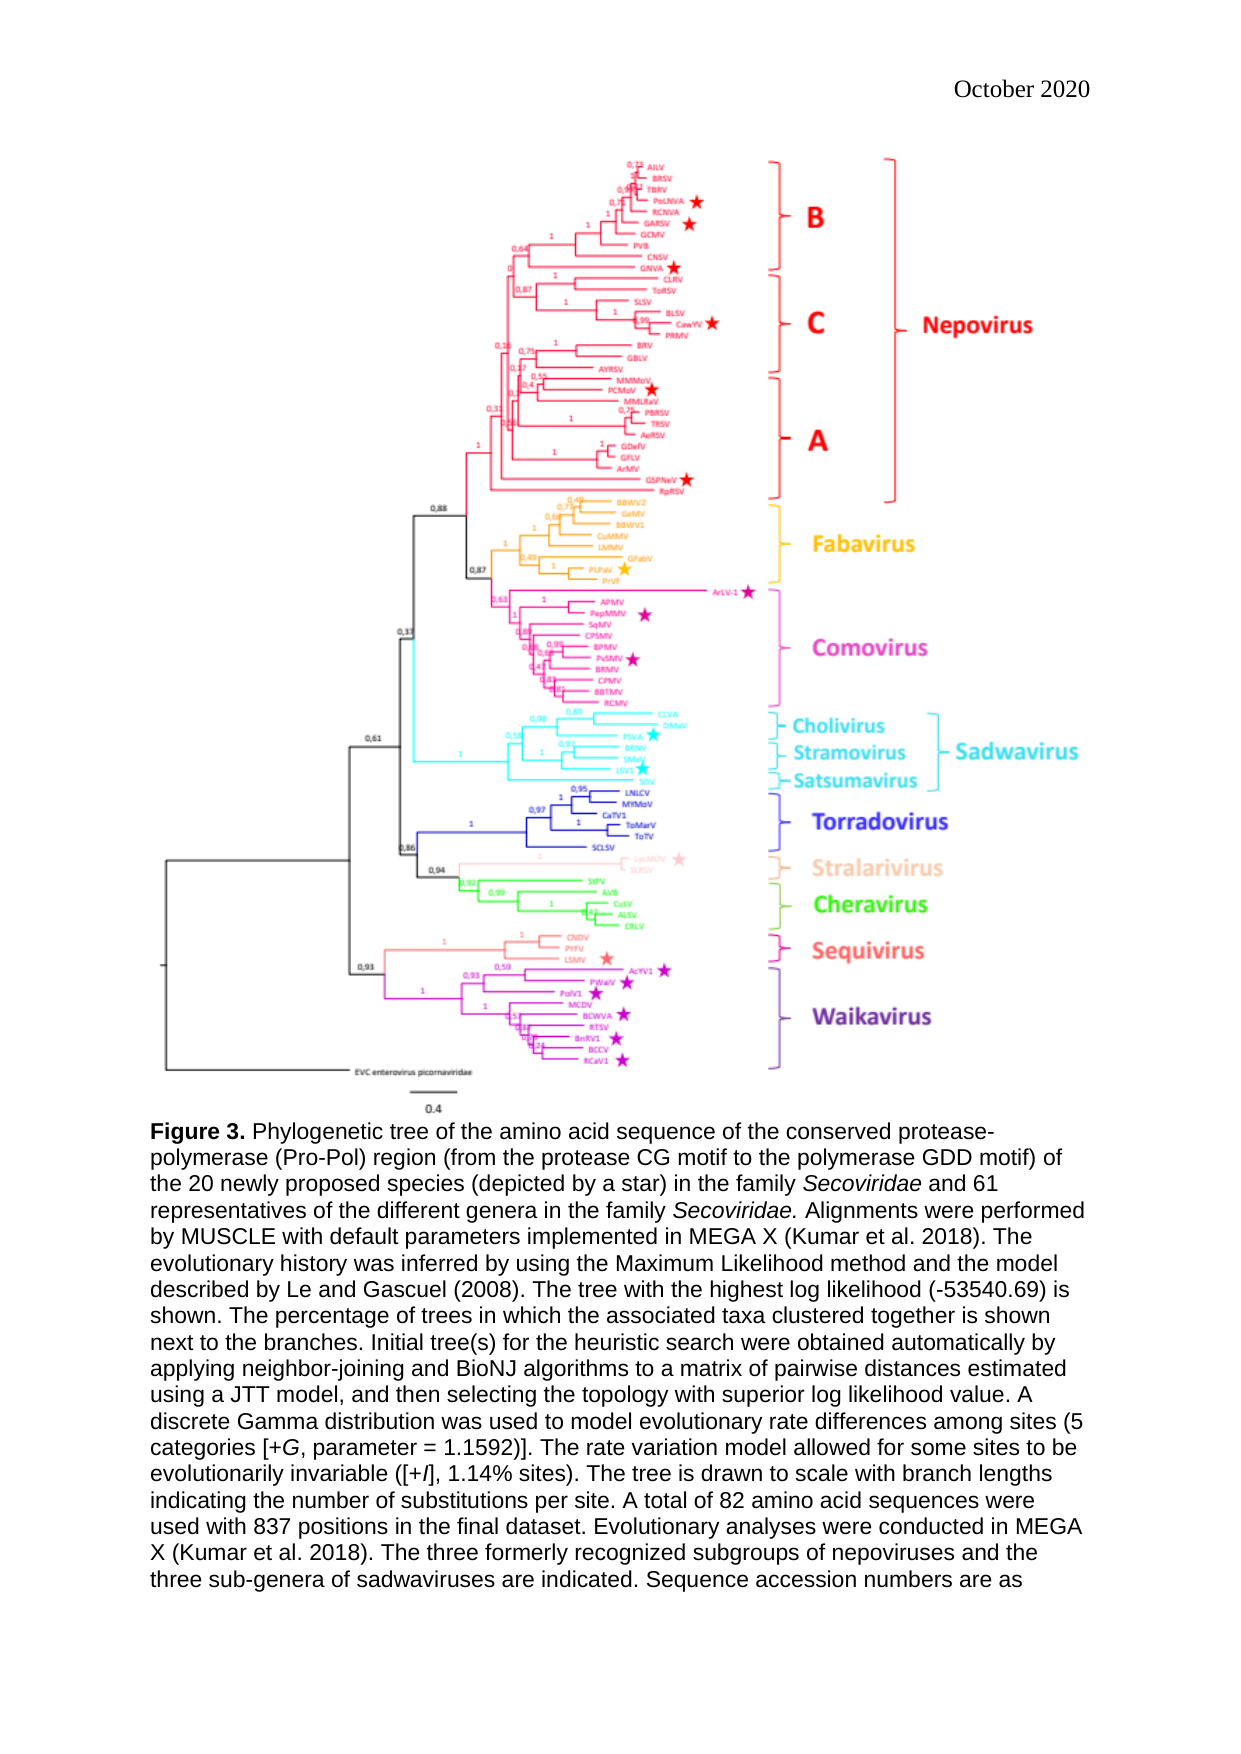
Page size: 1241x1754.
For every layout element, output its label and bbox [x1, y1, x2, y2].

text [150, 1118, 1090, 1592]
